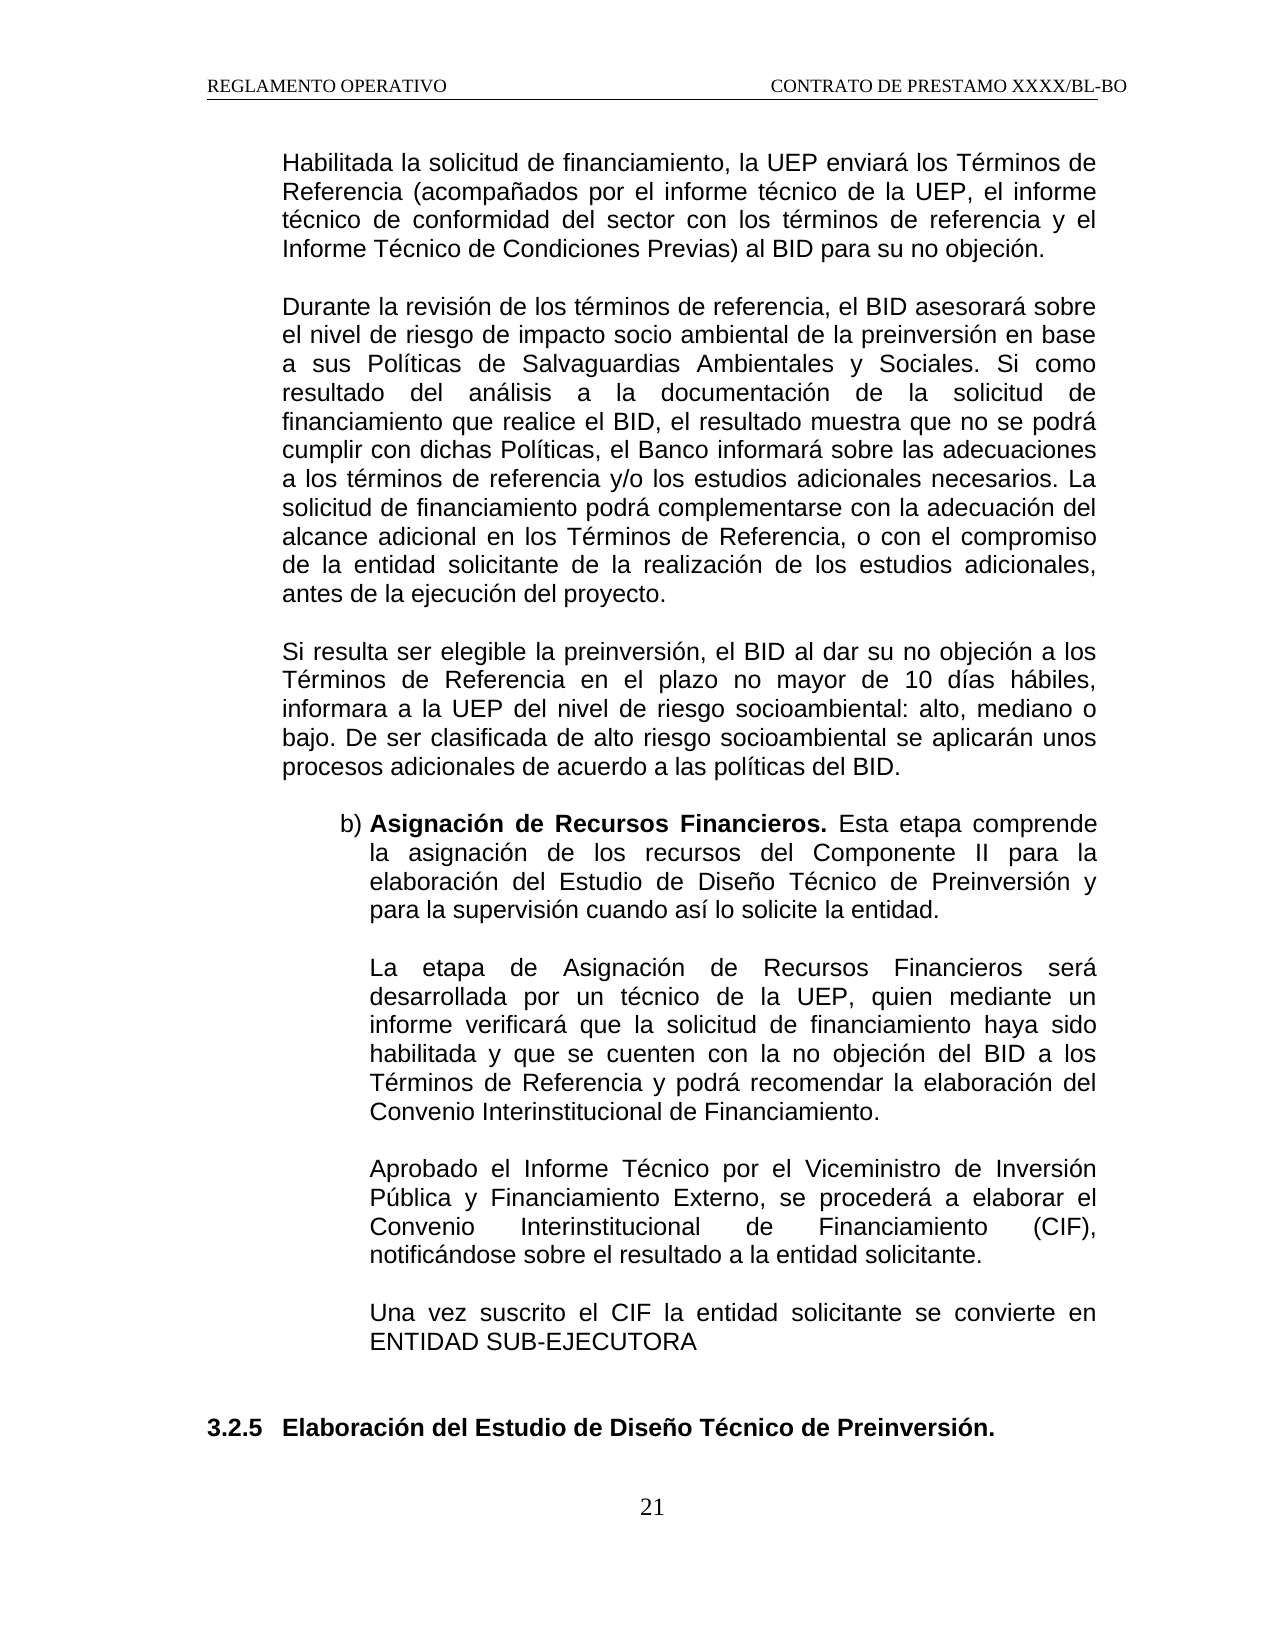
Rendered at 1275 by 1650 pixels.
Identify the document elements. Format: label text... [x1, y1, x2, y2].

subtitle Elaboración del Estudio de Diseño Técnico de Preinversión. [207, 1413, 1098, 1441]
text La etapa de Asignación de Recursos Financieros será desarrollada por un técnico de la UEP, quien mediante un informe verificará que la solicitud de financiamiento haya sido habilitada y que se cuenten con la no objeción del BID a los Términos de Referencia y podrá recomendar la elaboración del Convenio Interinstitucional de Financiamiento. [369, 953, 1098, 1125]
text Si resulta ser elegible la preinversión, el BID al dar su no objeción a los Términos de Referencia en el plazo no mayor de 10 días hábiles, informara a la UEP del nivel de riesgo socioambiental: alto, mediano o bajo. De ser clasificada de alto riesgo socioambiental se aplicarán unos procesos adicionales de acuerdo a las políticas del BID. [282, 636, 1098, 780]
text Habilitada la solicitud de financiamiento, la UEP enviará los Términos de Referencia (acompañados por el informe técnico de la UEP, el informe técnico de conformidad del sector con los términos de referencia y el Informe Técnico de Condiciones Previas) al BID para su no objeción. [282, 148, 1098, 263]
list Asignación de Recursos Financieros. Esta etapa comprende la asignación de los recursos del Componente II para la elaboración del Estudio de Diseño Técnico de Preinversión y para la supervisión cuando así lo solicite la entidad. [340, 809, 1098, 924]
text Una vez suscrito el CIF la entidad solicitante se convierte en ENTIDAD SUB-EJECUTORA [369, 1298, 1098, 1355]
text Aprobado el Informe Técnico por el Viceministro de Inversión Pública y Financiamiento Externo, se procederá a elaborar el Convenio Interinstitucional de Financiamiento (CIF), notificándose sobre el resultado a la entidad solicitante. [369, 1154, 1098, 1269]
text Durante la revisión de los términos de referencia, el BID asesorará sobre el nivel de riesgo de impacto socio ambiental de la preinversión en base a sus Políticas de Salvaguardias Ambientales y Sociales. Si como resultado del análisis a la documentación de la solicitud de financiamiento que realice el BID, el resultado muestra que no se podrá cumplir con dichas Políticas, el Banco informará sobre las adecuaciones a los términos de referencia y/o los estudios adicionales necesarios. La solicitud de financiamiento podrá complementarse con la adecuación del alcance adicional en los Términos de Referencia, o con el compromiso de la entidad solicitante de la realización de los estudios adicionales, antes de la ejecución del proyecto. [282, 291, 1098, 608]
